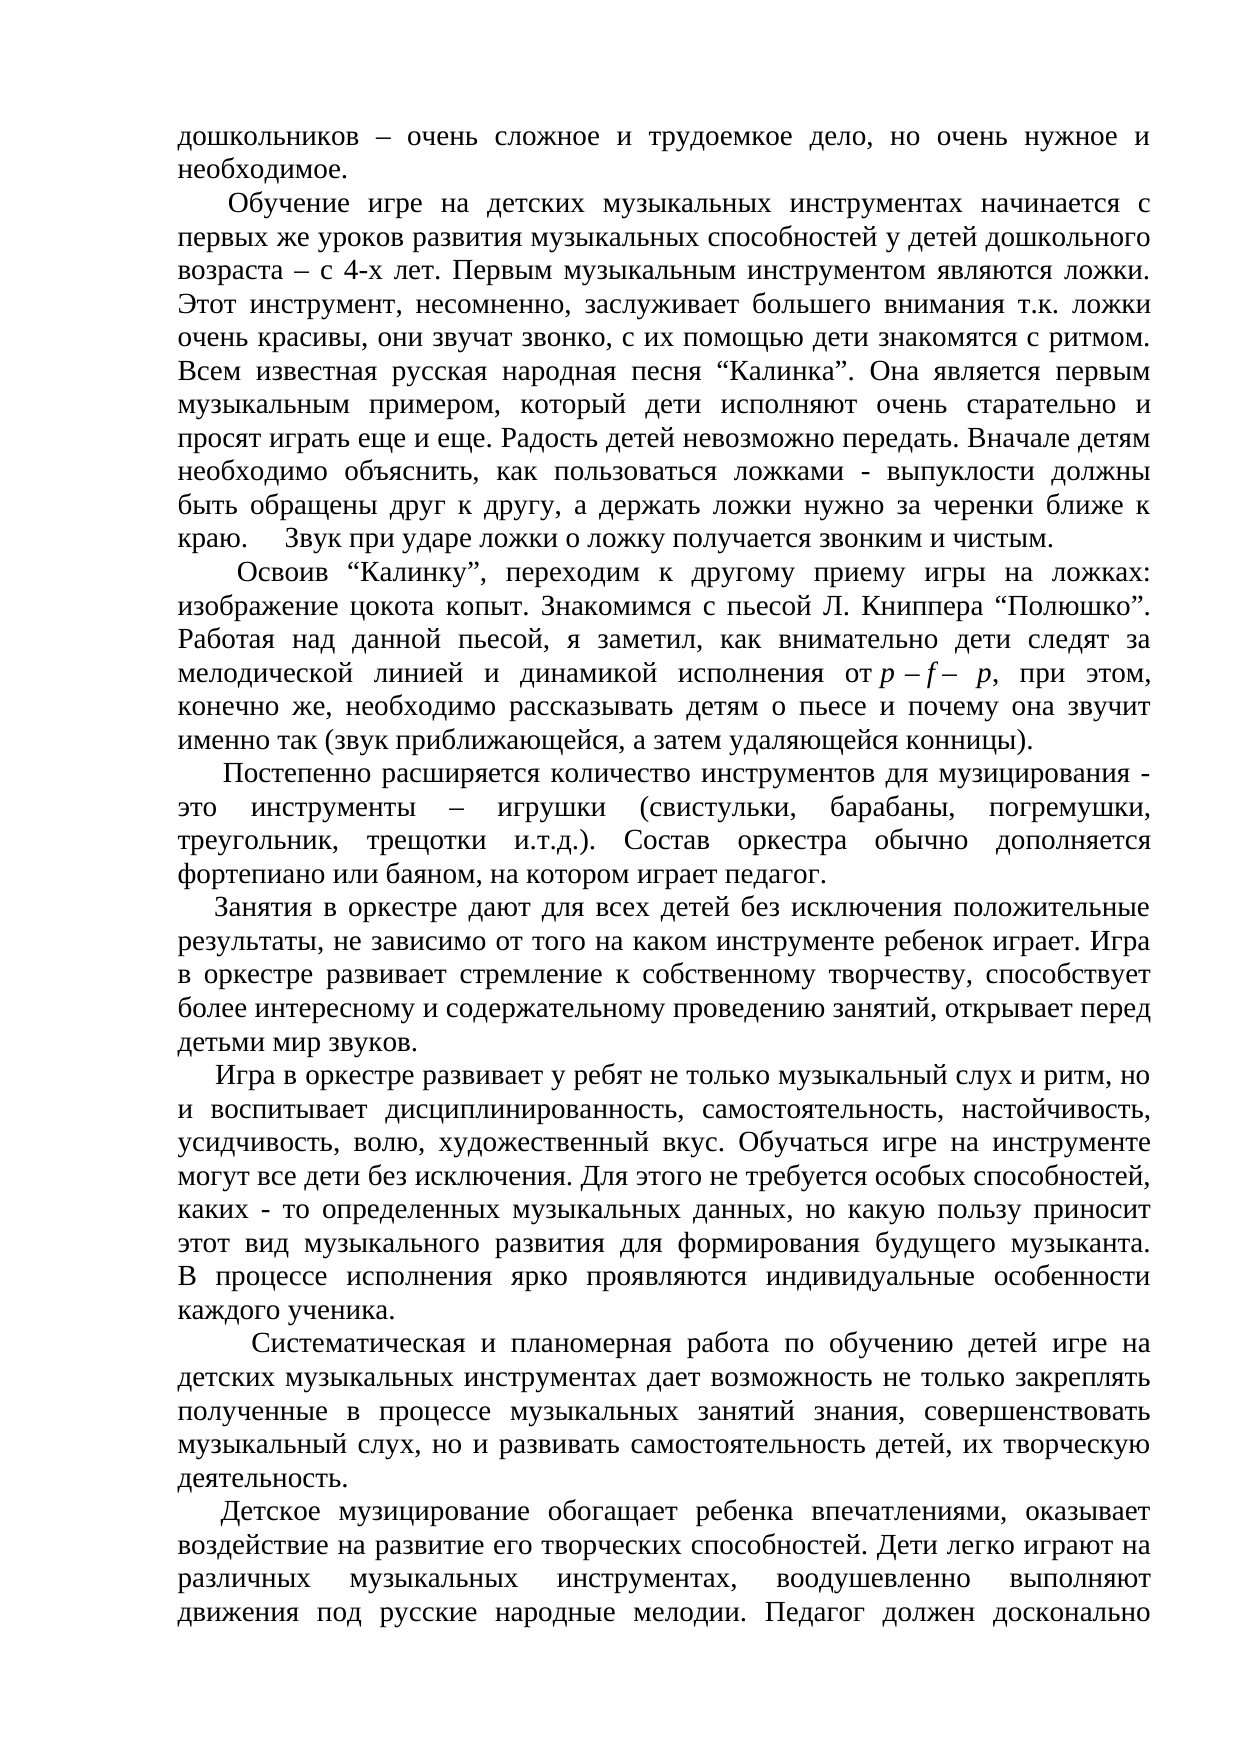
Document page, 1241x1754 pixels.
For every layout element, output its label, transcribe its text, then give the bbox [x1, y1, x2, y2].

text Обучение игре на детских музыкальных инструментах начинается с первых же уроков развития музыкальных способностей у детей дошкольного возраста – с 4-х лет. Первым музыкальным инструментом являются ложки. Этот инструмент, несомненно, заслуживает большего внимания т.к. ложки очень красивы, они звучат звонко, с их помощью дети знакомятся с ритмом. Всем известная русская народная песня “Калинка”. Она является первым музыкальным примером, который дети исполняют очень старательно и просят играть еще и еще. Радость детей невозможно передать. Вначале детям необходимо объяснить, как пользоваться ложками - выпуклости должны быть обращены друг к другу, а держать ложки нужно за черенки ближе к краю. Звук при ударе ложки о ложку получается звонким и чистым. [177, 185, 1152, 554]
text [177, 1493, 1152, 1627]
text Освоив “Калинку”, переходим к другому приему игры на ложках: изображение цокота копыт. Знакомимся с пьесой Л. Книппера “Полюшко”. Работая над данной пьесой, я заметил, как внимательно дети следят за мелодической линией и динамикой исполнения от p – f – p, при этом, конечно же, необходимо рассказывать детям о пьесе и почему она звучит именно так (звук приближающейся, а затем удаляющейся конницы). [177, 554, 1152, 755]
text Систематическая и планомерная работа по обучению детей игре на детских музыкальных инструментах дает возможность не только закреплять полученные в процессе музыкальных занятий знания, совершенствовать музыкальный слух, но и развивать самостоятельность детей, их творческую деятельность. [177, 1326, 1152, 1493]
text Постепенно расширяется количество инструментов для музицирования - это инструменты – игрушки (свистульки, барабаны, погремушки, треугольник, трещотки и.т.д.). Состав оркестра обычно дополняется фортепиано или баяном, на котором играет педагог. [177, 755, 1152, 889]
text Игра в оркестре развивает у ребят не только музыкальный слух и ритм, но и воспитывает дисциплинированность, самостоятельность, настойчивость, усидчивость, волю, художественный вкус. Обучаться игре на инструменте могут все дети без исключения. Для этого не требуется особых способностей, каких - то определенных музыкальных данных, но какую пользу приносит этот вид музыкального развития для формирования будущего музыканта. В процессе исполнения ярко проявляются индивидуальные особенности каждого ученика. [177, 1057, 1152, 1326]
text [177, 118, 1152, 185]
text Занятия в оркестре дают для всех детей без исключения положительные результаты, не зависимо от того на каком инструменте ребенок играет. Игра в оркестре развивает стремление к собственному творчеству, способствует более интересному и содержательному проведению занятий, открывает перед детьми мир звуков. [177, 889, 1152, 1057]
